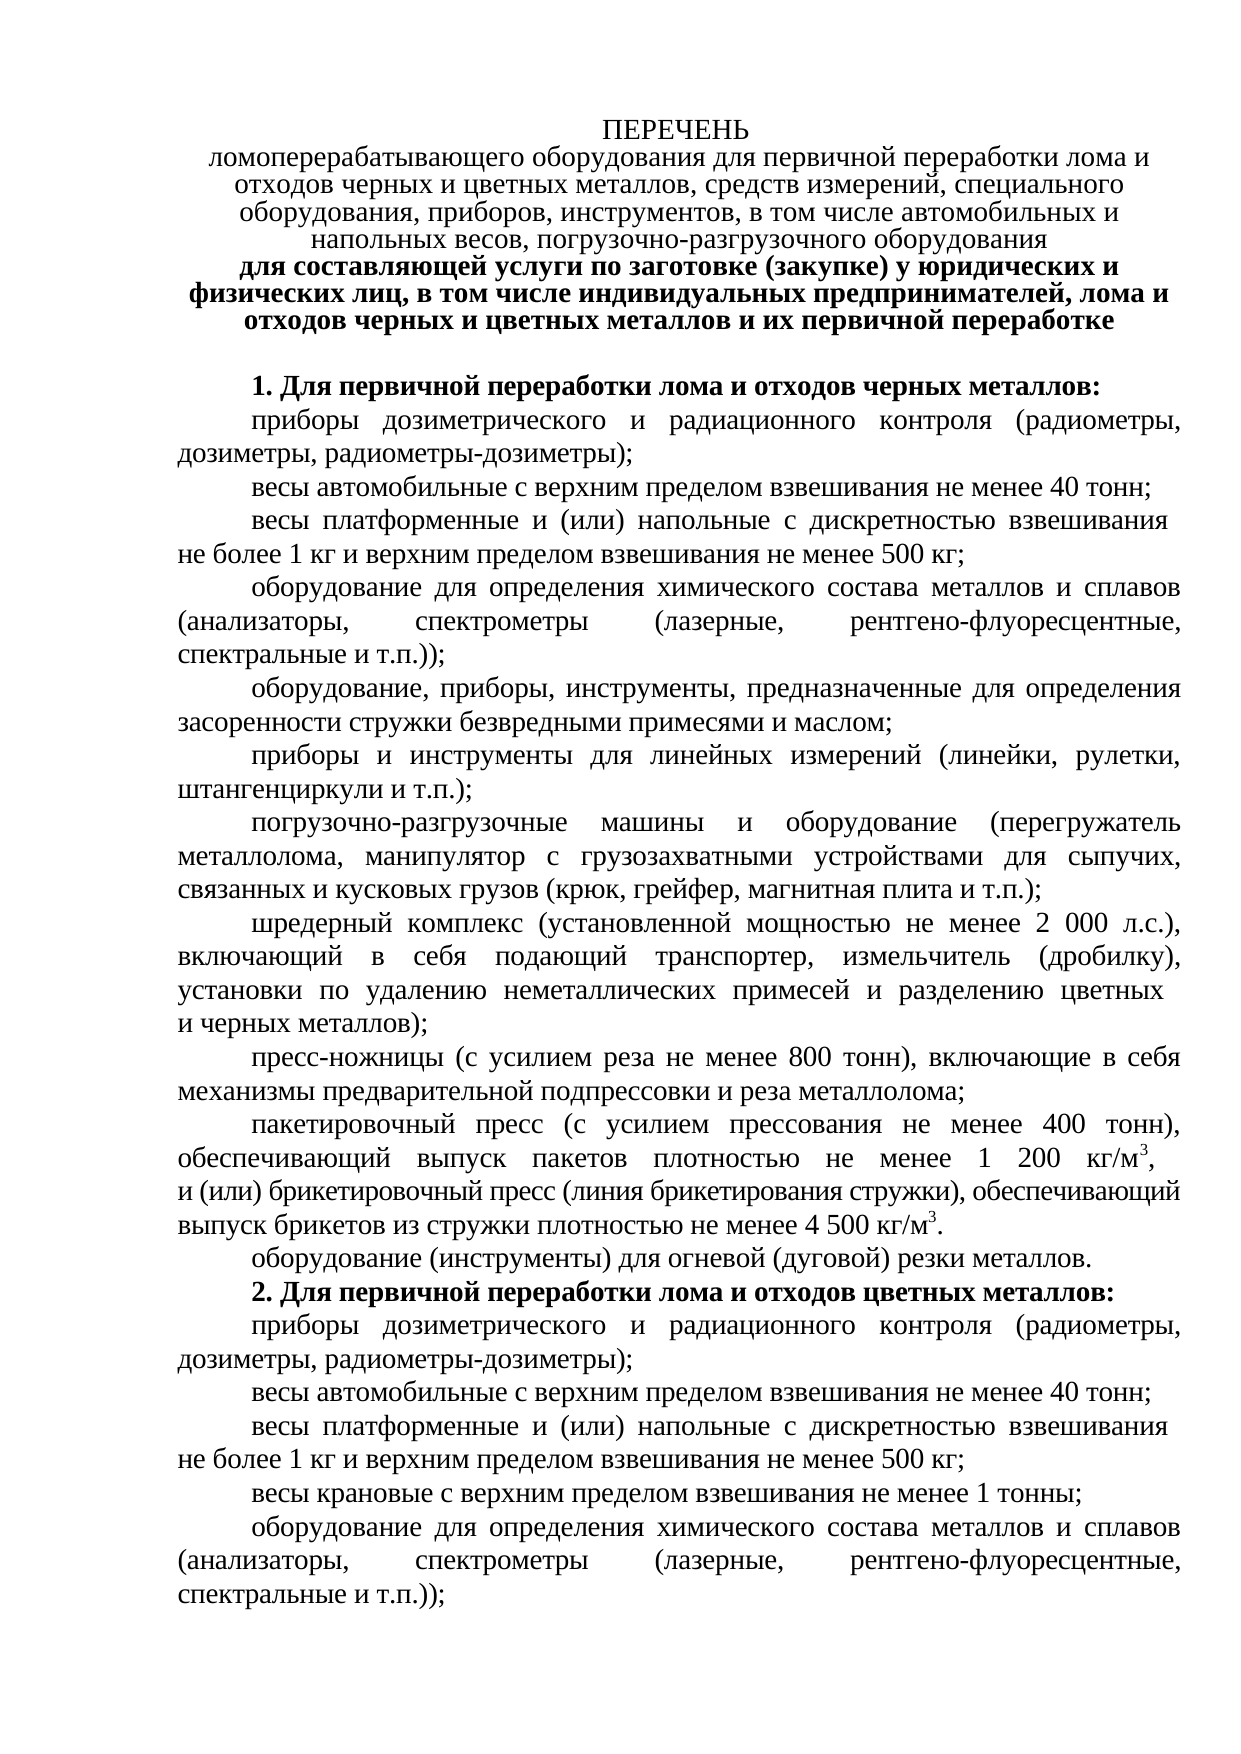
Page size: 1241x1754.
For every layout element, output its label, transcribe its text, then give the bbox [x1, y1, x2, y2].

text весы платформенные и (или) напольные с дискретностью взвешивания не более 1 кг и верхним пределом взвешивания не менее 500 кг; [177, 502, 1181, 569]
text оборудование для определения химического состава металлов и сплавов (анализаторы, спектрометры (лазерные, рентгено-флуоресцентные, спектральные и т.п.)); [177, 569, 1181, 670]
text шредерный комплекс (установленной мощностью не менее 2 000 л.с.), включающий в себя подающий транспортер, измельчитель (дробилку), установки по удалению неметаллических примесей и разделению цветных и черных металлов); [177, 905, 1181, 1039]
text весы автомобильные с верхним пределом взвешивания не менее 40 тонн; [177, 469, 1181, 502]
text оборудование, приборы, инструменты, предназначенные для определения засоренности стружки безвредными примесями и маслом; [177, 670, 1181, 737]
text весы автомобильные с верхним пределом взвешивания не менее 40 тонн; [177, 1374, 1181, 1408]
text весы платформенные и (или) напольные с дискретностью взвешивания не более 1 кг и верхним пределом взвешивания не менее 500 кг; [177, 1408, 1181, 1475]
text оборудование (инструменты) для огневой (дуговой) резки металлов. [177, 1240, 1181, 1274]
text приборы и инструменты для линейных измерений (линейки, рулетки, штангенциркули и т.п.); [177, 737, 1181, 804]
text 2. Для первичной переработки лома и отходов цветных металлов: [177, 1274, 1181, 1307]
text приборы дозиметрического и радиационного контроля (радиометры, дозиметры, радиометры-дозиметры); [177, 402, 1181, 469]
text пакетировочный пресс (с усилием прессования не менее 400 тонн), обеспечивающий выпуск пакетов плотностью не менее 1 200 кг/м3, и (или) брикетировочный пресс (линия брикетирования стружки), обеспечивающий выпуск брикетов из стружки плотностью не менее 4 500 кг/м3. [177, 1106, 1181, 1240]
text ПЕРЕЧЕНЬ ломоперерабатывающего оборудования для первичной переработки лома и отходов черных и цветных металлов, средств измерений, специального оборудования, приборов, инструментов, в том числе автомобильных и напольных весов, погрузочно-разгрузочного оборудования [177, 118, 1181, 253]
text 1. Для первичной переработки лома и отходов черных металлов: [177, 368, 1181, 402]
text для составляющей услуги по заготовке (закупке) у юридических и физических лиц, в том числе индивидуальных предпринимателей, лома и отходов черных и цветных металлов и их первичной переработке [177, 253, 1181, 335]
text пресс-ножницы (с усилием реза не менее 800 тонн), включающие в себя механизмы предварительной подпрессовки и реза металлолома; [177, 1039, 1181, 1106]
text оборудование для определения химического состава металлов и сплавов (анализаторы, спектрометры (лазерные, рентгено-флуоресцентные, спектральные и т.п.)); [177, 1509, 1181, 1609]
text весы крановые с верхним пределом взвешивания не менее 1 тонны; [177, 1475, 1181, 1509]
text приборы дозиметрического и радиационного контроля (радиометры, дозиметры, радиометры-дозиметры); [177, 1307, 1181, 1374]
text погрузочно-разгрузочные машины и оборудование (перегружатель металлолома, манипулятор с грузозахватными устройствами для сыпучих, связанных и кусковых грузов (крюк, грейфер, магнитная плита и т.п.); [177, 804, 1181, 905]
